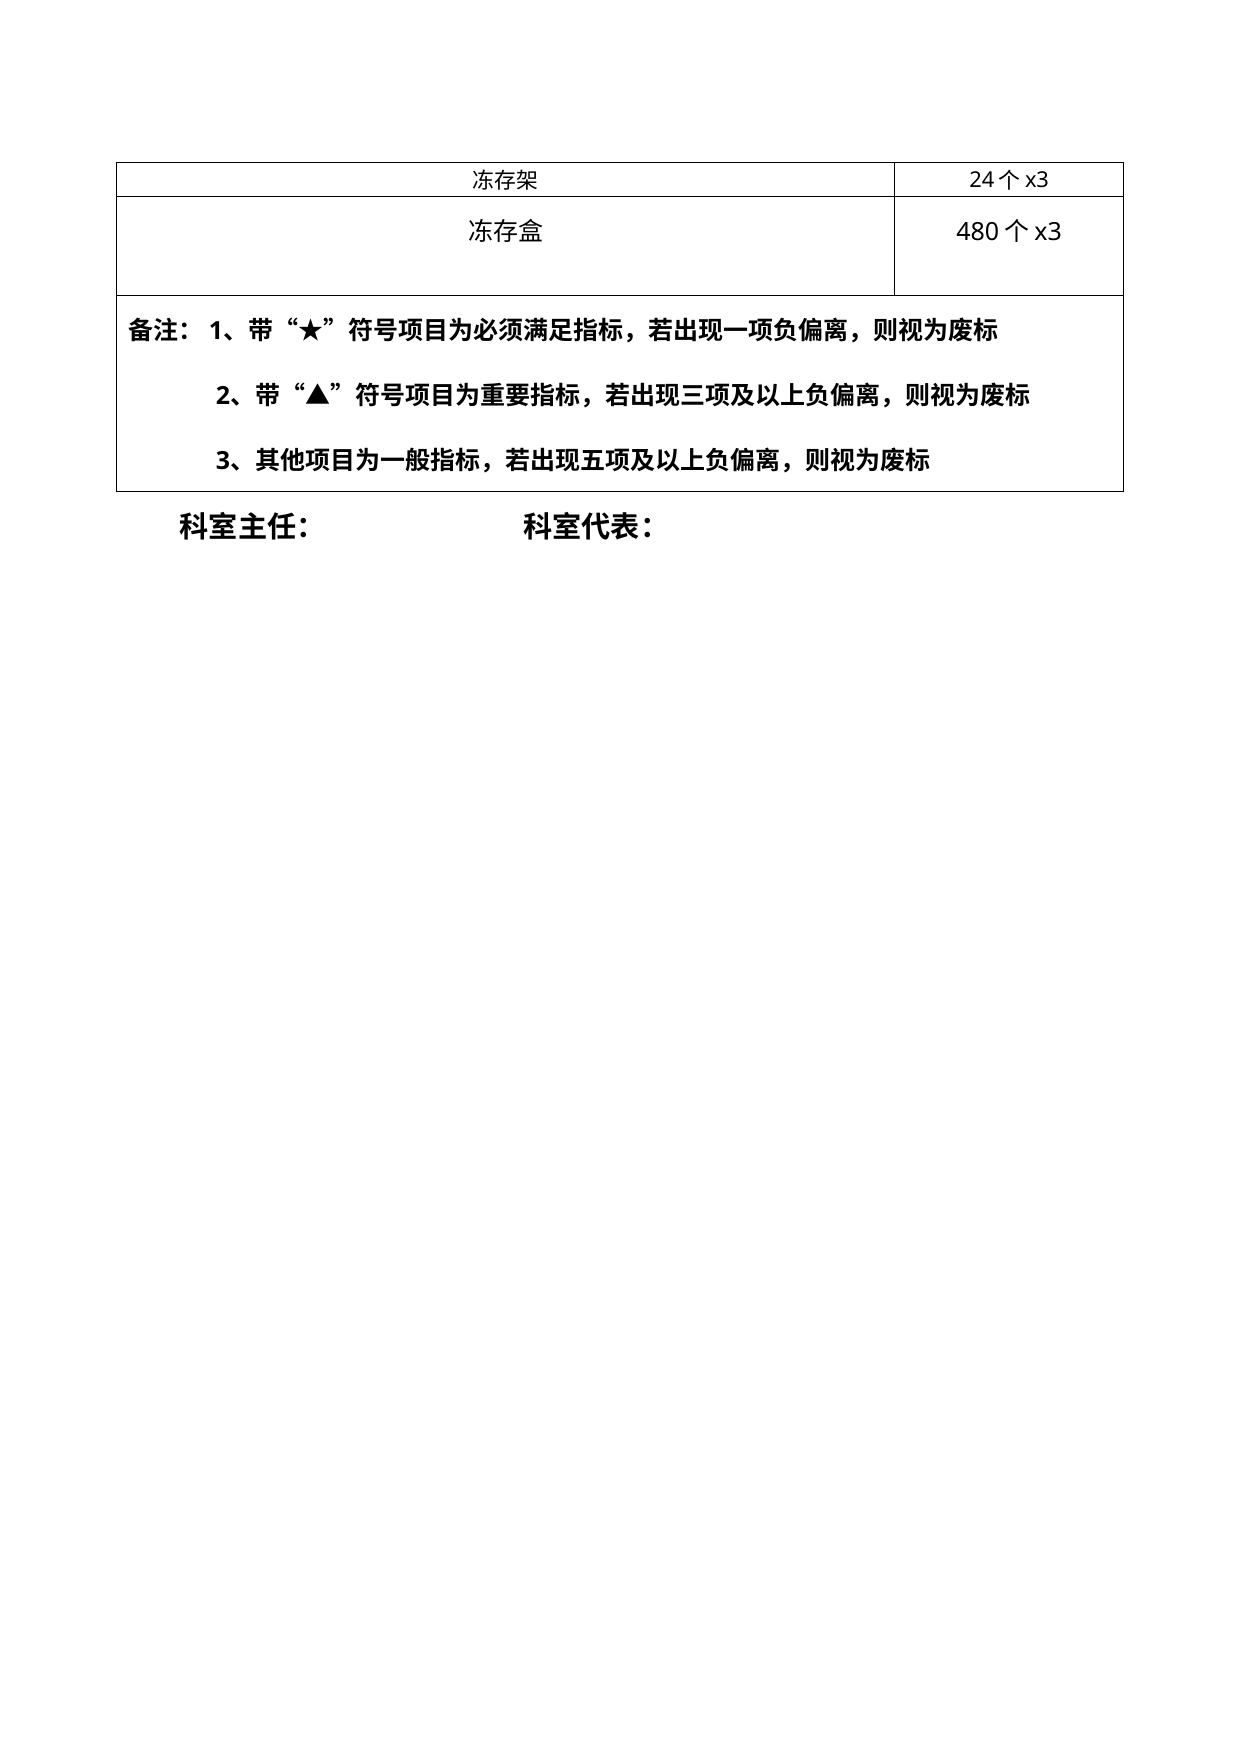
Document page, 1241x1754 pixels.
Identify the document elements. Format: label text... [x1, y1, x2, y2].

table_cell 24个x3 [895, 163, 1123, 196]
table_cell 冻存盒 [117, 197, 894, 295]
table_cell 480个x3 [895, 197, 1123, 295]
table_cell 冻存架 [117, 163, 894, 196]
table_cell 备注： 1、带“★”符号项目为必须满足指标，若出现一项负偏离，则视为废标 2、带“▲”符号项目为重要指标，若出现三项及以上负偏离，则视为废标 3、其他项目为一般指标，若出现五项及以上负偏离，则视为废标 [117, 296, 1123, 491]
text 科室主任： 科室代表： [112, 492, 1128, 557]
